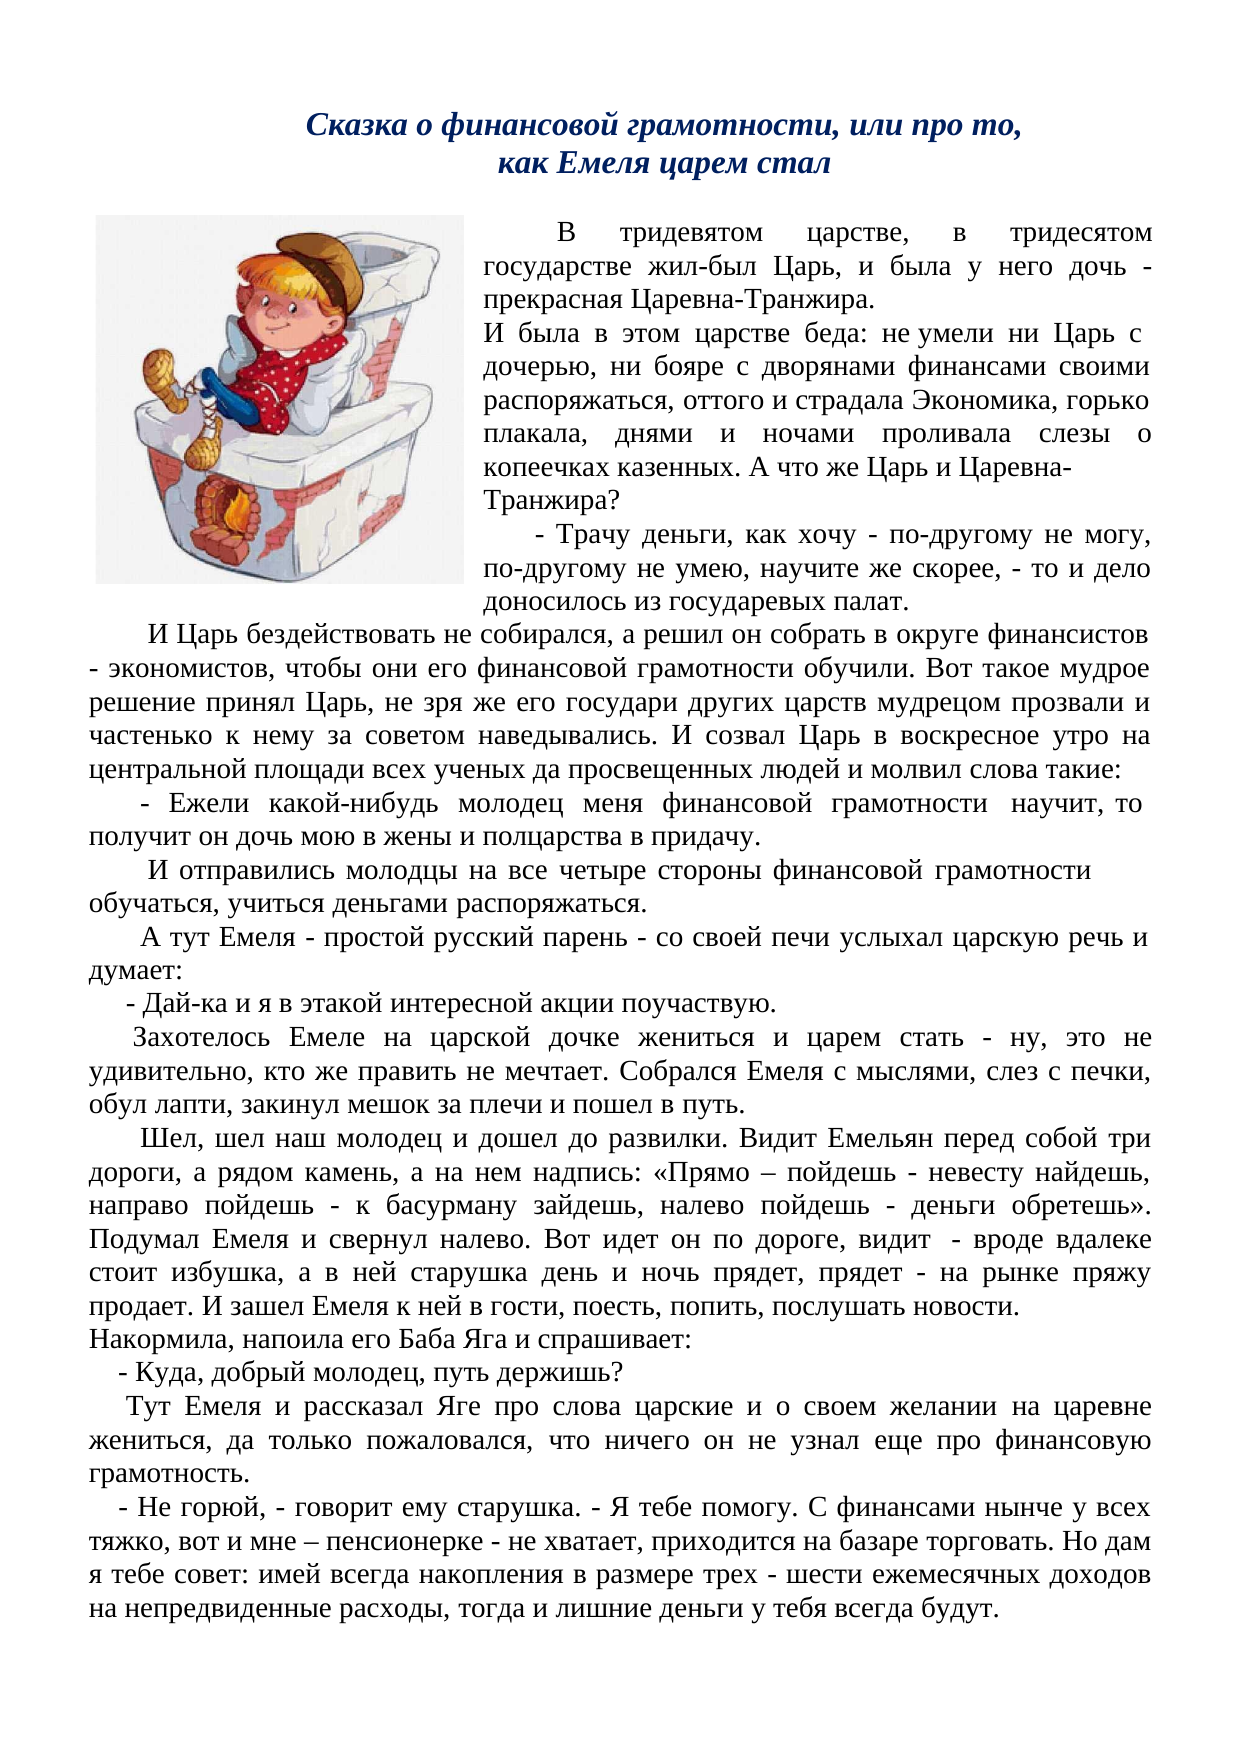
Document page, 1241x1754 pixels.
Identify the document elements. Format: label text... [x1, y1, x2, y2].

subtitle Сказка о финансовой грамотности, или про то, как Емеля царем стал [306, 106, 1025, 181]
text Накормила, напоила его Баба Яга и спрашивает: [88, 1321, 1178, 1355]
text - Ежели какой-нибудь молодец меня финансовой грамотности научит, то получит он дочь мою в жены и полцарства в придачу. [88, 785, 1151, 852]
picture [95, 215, 464, 584]
text - Дай-ка и я в этакой интересной акции поучаствую. [126, 986, 1178, 1019]
text - экономистов, чтобы они его финансовой грамотности обучили. Вот такое мудрое решение принял Царь, не зря же его государи других царств мудрецом прозвали и частенько к нему за советом наведывались. И созвал Царь в воскресное утро на центральной площади всех ученых да просвещенных людей и молвил слова такие: [88, 650, 1151, 784]
text И была в этом царстве беда: не умели ни Царь с дочерью, ни бояре с дворянами финансами своими распоряжаться, оттого и страдала Экономика, горько плакала, днями и ночами проливала слезы о копеечках казенных. А что же Царь и Царевна- Транжира? [483, 315, 1152, 516]
text Шел, шел наш молодец и дошел до развилки. Видит Емельян перед собой три дороги, а рядом камень, а на нем надпись: «Прямо – пойдешь - невесту найдешь, направо пойдешь - к басурману зайдешь, налево пойдешь - деньги обретешь». Подумал Емеля и свернул налево. Вот идет он по дороге, видит - вроде вдалеке стоит избушка, а в ней старушка день и ночь прядет, прядет - на рынке пряжу продает. И зашел Емеля к ней в гости, поесть, попить, послушать новости. [88, 1120, 1152, 1321]
text И Царь бездействовать не собирался, а решил он собрать в округе финансистов [147, 617, 1178, 650]
text И отправились молодцы на все четыре стороны финансовой грамотности обучаться, учиться деньгами распоряжаться. [88, 852, 1154, 919]
text В тридевятом царстве, в тридесятом государстве жил-был Царь, и была у него дочь - прекрасная Царевна-Транжира. [483, 214, 1153, 315]
list Не горюй, - говорит ему старушка. - Я тебе помогу. С финансами нынче у всех тяжко, вот и мне – пенсионерке - не хватает, приходится на базаре торговать. Но дам я тебе совет: имей всегда накопления в размере трех - шести ежемесячных доходов на непредвиденные расходы, тогда и лишние деньги у тебя всегда будут. [88, 1489, 1152, 1623]
text А тут Емеля - простой русский парень - со своей печи услыхал царскую речь и думает: [88, 919, 1154, 986]
list Куда, добрый молодец, путь держишь? [118, 1355, 1178, 1388]
text - Трачу деньги, как хочу - по-другому не могу, по-другому не умею, научите же скорее, - то и дело доносилось из государевых палат. [483, 516, 1152, 617]
text Захотелось Емеле на царской дочке жениться и царем стать - ну, это не удивительно, кто же править не мечтает. Собрался Емеля с мыслями, слез с печки, обул лапти, закинул мешок за плечи и пошел в путь. [88, 1019, 1152, 1120]
text Тут Емеля и рассказал Яге про слова царские и о своем желании на царевне жениться, да только пожаловался, что ничего он не узнал еще про финансовую грамотность. [88, 1388, 1152, 1489]
